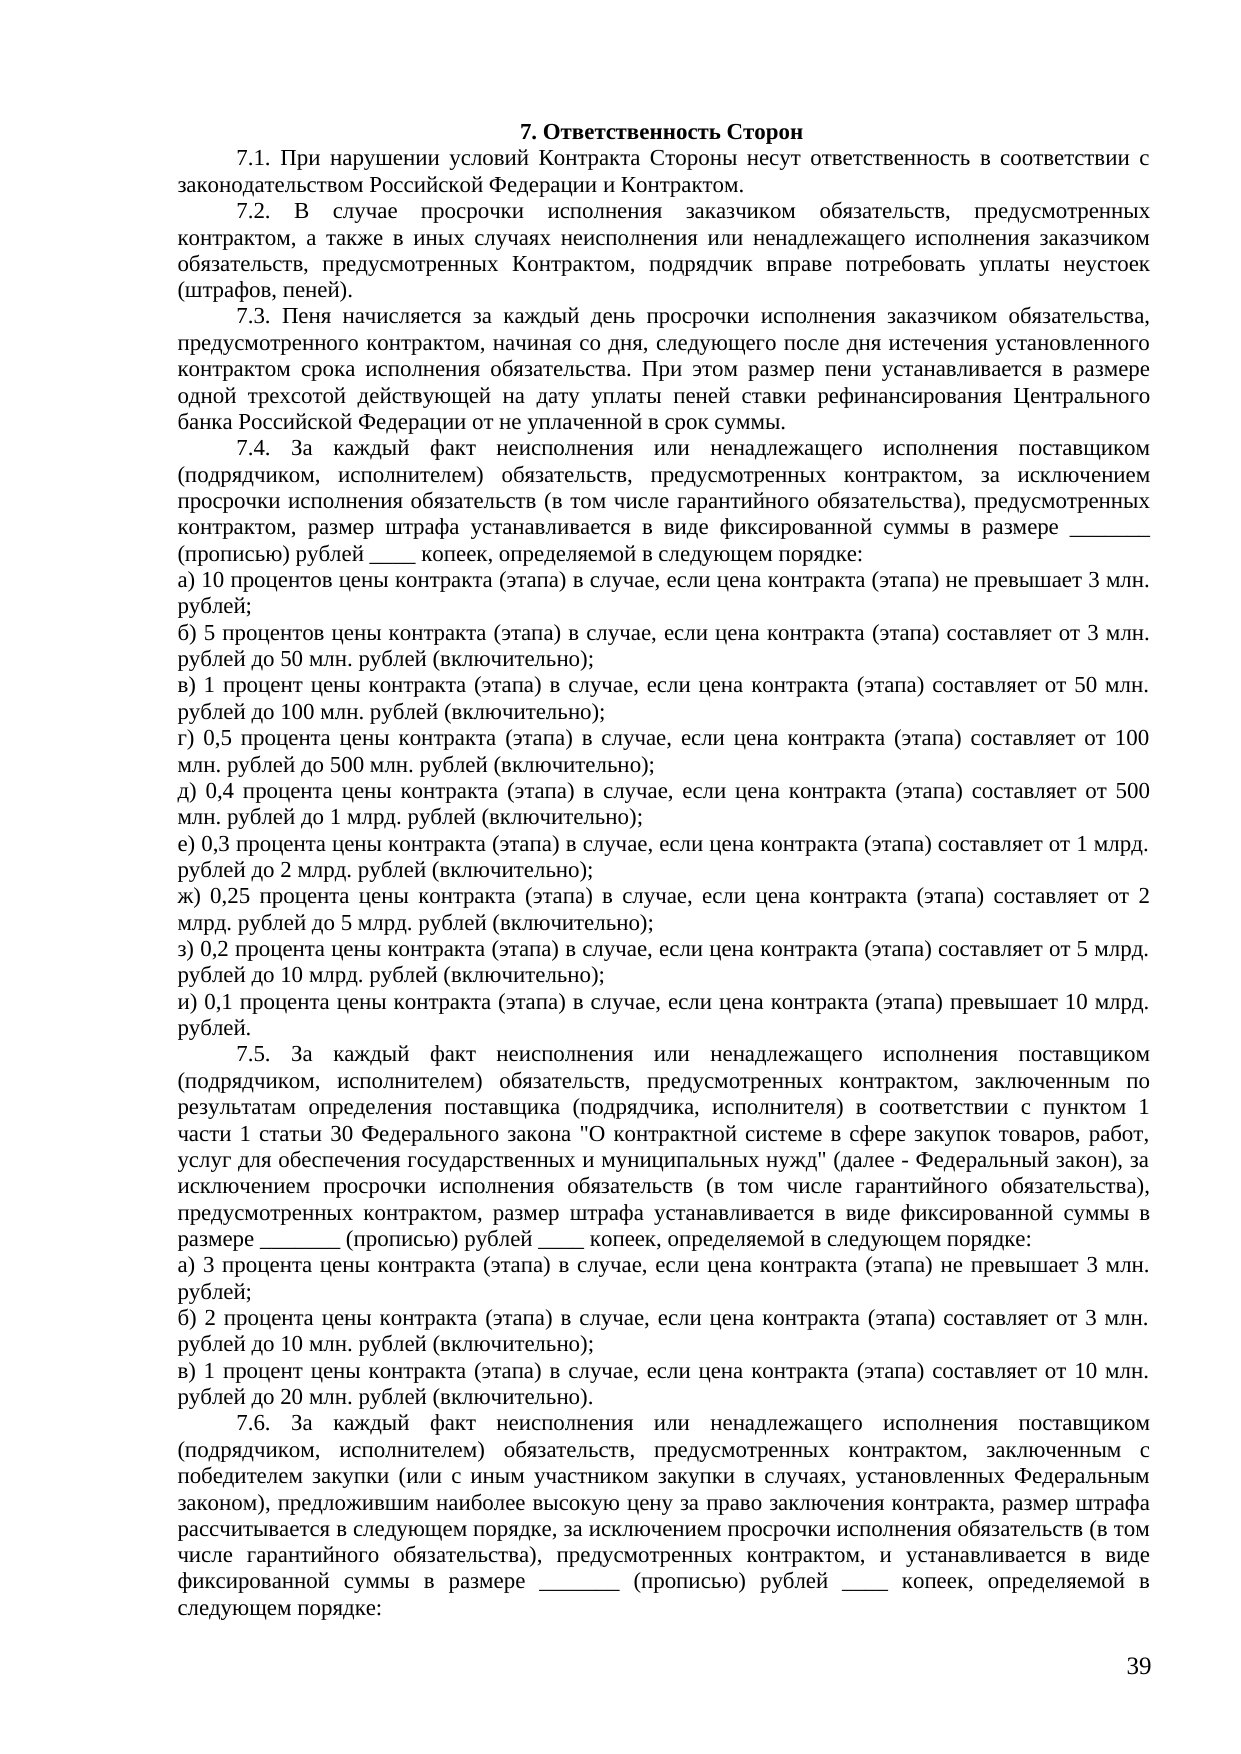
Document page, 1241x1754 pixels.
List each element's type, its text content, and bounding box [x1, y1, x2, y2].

text е) 0,3 процента цены контракта (этапа) в случае, если цена контракта (этапа) составляет от 1 млрд. рублей до 2 млрд. рублей (включительно); [177, 830, 1152, 882]
text г) 0,5 процента цены контракта (этапа) в случае, если цена контракта (этапа) составляет от 100 млн. рублей до 500 млн. рублей (включительно); [177, 724, 1152, 777]
text 7.4. За каждый факт неисполнения или ненадлежащего исполнения поставщиком (подрядчиком, исполнителем) обязательств, предусмотренных контрактом, за исключением просрочки исполнения обязательств (в том числе гарантийного обязательства), предусмотренных контрактом, размер штрафа устанавливается в виде фиксированной суммы в размере _______ (прописью) рублей ____ копеек, определяемой в следующем порядке: [177, 434, 1152, 566]
text в) 1 процент цены контракта (этапа) в случае, если цена контракта (этапа) составляет от 10 млн. рублей до 20 млн. рублей (включительно). [177, 1357, 1152, 1409]
text ж) 0,25 процента цены контракта (этапа) в случае, если цена контракта (этапа) составляет от 2 млрд. рублей до 5 млрд. рублей (включительно); [177, 882, 1152, 935]
text в) 1 процент цены контракта (этапа) в случае, если цена контракта (этапа) составляет от 50 млн. рублей до 100 млн. рублей (включительно); [177, 672, 1152, 724]
text 7.5. За каждый факт неисполнения или ненадлежащего исполнения поставщиком (подрядчиком, исполнителем) обязательств, предусмотренных контрактом, заключенным по результатам определения поставщика (подрядчика, исполнителя) в соответствии с пунктом 1 части 1 статьи 30 Федерального закона "О контрактной системе в сфере закупок товаров, работ, услуг для обеспечения государственных и муниципальных нужд" (далее - Федеральный закон), за исключением просрочки исполнения обязательств (в том числе гарантийного обязательства), предусмотренных контрактом, размер штрафа устанавливается в виде фиксированной суммы в размере _______ (прописью) рублей ____ копеек, определяемой в следующем порядке: [177, 1041, 1152, 1251]
text з) 0,2 процента цены контракта (этапа) в случае, если цена контракта (этапа) составляет от 5 млрд. рублей до 10 млрд. рублей (включительно); [177, 935, 1152, 988]
text и) 0,1 процента цены контракта (этапа) в случае, если цена контракта (этапа) превышает 10 млрд. рублей. [177, 988, 1152, 1041]
text 7. Ответственность Сторон [177, 118, 1152, 144]
text б) 5 процентов цены контракта (этапа) в случае, если цена контракта (этапа) составляет от 3 млн. рублей до 50 млн. рублей (включительно); [177, 619, 1152, 672]
text 7.2. В случае просрочки исполнения заказчиком обязательств, предусмотренных контрактом, а также в иных случаях неисполнения или ненадлежащего исполнения заказчиком обязательств, предусмотренных Контрактом, подрядчик вправе потребовать уплаты неустоек (штрафов, пеней). [177, 197, 1152, 303]
text 7.6. За каждый факт неисполнения или ненадлежащего исполнения поставщиком (подрядчиком, исполнителем) обязательств, предусмотренных контрактом, заключенным с победителем закупки (или с иным участником закупки в случаях, установленных Федеральным законом), предложившим наиболее высокую цену за право заключения контракта, размер штрафа рассчитывается в следующем порядке, за исключением просрочки исполнения обязательств (в том числе гарантийного обязательства), предусмотренных контрактом, и устанавливается в виде фиксированной суммы в размере _______ (прописью) рублей ____ копеек, определяемой в следующем порядке: [177, 1409, 1152, 1620]
text б) 2 процента цены контракта (этапа) в случае, если цена контракта (этапа) составляет от 3 млн. рублей до 10 млн. рублей (включительно); [177, 1304, 1152, 1357]
text а) 3 процента цены контракта (этапа) в случае, если цена контракта (этапа) не превышает 3 млн. рублей; [177, 1251, 1152, 1304]
text 7.1. При нарушении условий Контракта Стороны несут ответственность в соответствии с законодательством Российской Федерации и Контрактом. [177, 144, 1152, 197]
text а) 10 процентов цены контракта (этапа) в случае, если цена контракта (этапа) не превышает 3 млн. рублей; [177, 566, 1152, 619]
text д) 0,4 процента цены контракта (этапа) в случае, если цена контракта (этапа) составляет от 500 млн. рублей до 1 млрд. рублей (включительно); [177, 777, 1152, 830]
text 7.3. Пеня начисляется за каждый день просрочки исполнения заказчиком обязательства, предусмотренного контрактом, начиная со дня, следующего после дня истечения установленного контрактом срока исполнения обязательства. При этом размер пени устанавливается в размере одной трехсотой действующей на дату уплаты пеней ставки рефинансирования Центрального банка Российской Федерации от не уплаченной в срок суммы. [177, 303, 1152, 434]
